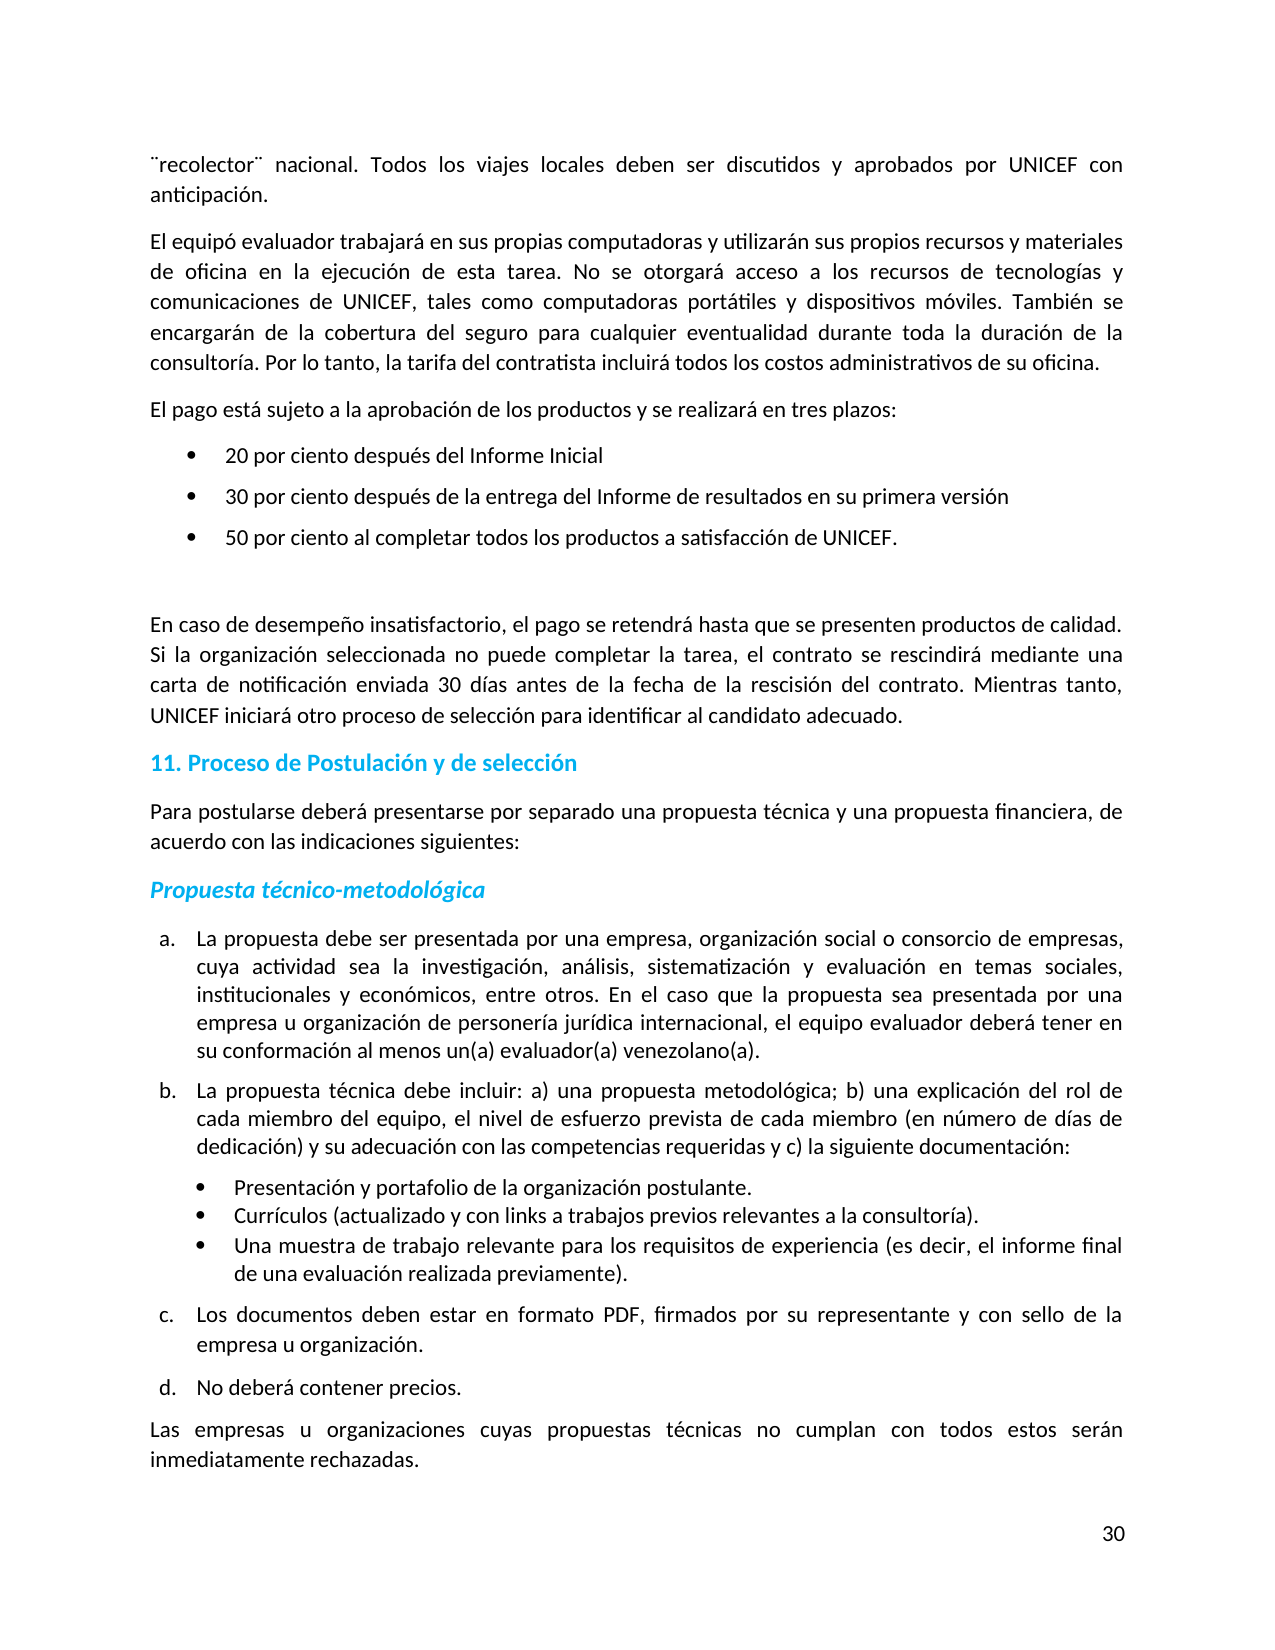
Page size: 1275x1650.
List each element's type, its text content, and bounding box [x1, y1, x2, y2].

list 20 por ciento después del Informe Inicial [187, 442, 1125, 470]
text El equipó evaluador trabajará en sus propias computadoras y utilizarán sus propios recursos y materiales de oficina en la ejecución de esta tarea. No se otorgará acceso a los recursos de tecnologías y comunicaciones de UNICEF, tales como computadoras portátiles y dispositivos móviles. También se encargarán de la cobertura del seguro para cualquier eventualidad durante toda la duración de la consultoría. Por lo tanto, la tarifa del contratista incluirá todos los costos administrativos de su oficina. [150, 227, 1125, 376]
subtitle Propuesta técnico-metodológica [150, 874, 1125, 905]
list 50 por ciento al completar todos los productos a satisfacción de UNICEF. [187, 523, 1125, 551]
text Para postularse deberá presentarse por separado una propuesta técnica y una propuesta financiera, de acuerdo con las indicaciones siguientes: [150, 797, 1125, 855]
list La propuesta debe ser presentada por una empresa, organización social o consorcio de empresas, cuya actividad sea la investigación, análisis, sistematización y evaluación en temas sociales, institucionales y económicos, entre otros. En el caso que la propuesta sea presentada por una empresa u organización de personería jurídica internacional, el equipo evaluador deberá tener en su conformación al menos un(a) evaluador(a) venezolano(a). [159, 924, 1125, 1064]
list La propuesta técnica debe incluir: a) una propuesta metodológica; b) una explicación del rol de cada miembro del equipo, el nivel de esfuerzo prevista de cada miembro (en número de días de dedicación) y su adecuación con las competencias requeridas y c) la siguiente documentación: [159, 1076, 1125, 1161]
list 30 por ciento después de la entrega del Informe de resultados en su primera versión [187, 482, 1125, 510]
subtitle 11. Proceso de Postulación y de selección [150, 748, 1125, 778]
list Presentación y portafolio de la organización postulante. [196, 1173, 1125, 1201]
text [150, 150, 1125, 208]
list Currículos (actualizado y con links a trabajos previos relevantes a la consultoría). [196, 1201, 1125, 1229]
text El pago está sujeto a la aprobación de los productos y se realizará en tres plazos: [150, 395, 1125, 423]
text En caso de desempeño insatisfactorio, el pago se retendrá hasta que se presenten productos de calidad. Si la organización seleccionada no puede completar la tarea, el contrato se rescindirá mediante una carta de notificación enviada 30 días antes de la fecha de la rescisión del contrato. Mientras tanto, UNICEF iniciará otro proceso de selección para identificar al candidato adecuado. [150, 610, 1125, 729]
list Una muestra de trabajo relevante para los requisitos de experiencia (es decir, el informe final de una evaluación realizada previamente). [196, 1231, 1125, 1287]
text Las empresas u organizaciones cuyas propuestas técnicas no cumplan con todos estos serán inmediatamente rechazadas. [150, 1415, 1125, 1474]
list No deberá contener precios. [159, 1373, 1125, 1401]
list Los documentos deben estar en formato PDF, firmados por su representante y con sello de la empresa u organización. [159, 1300, 1125, 1358]
